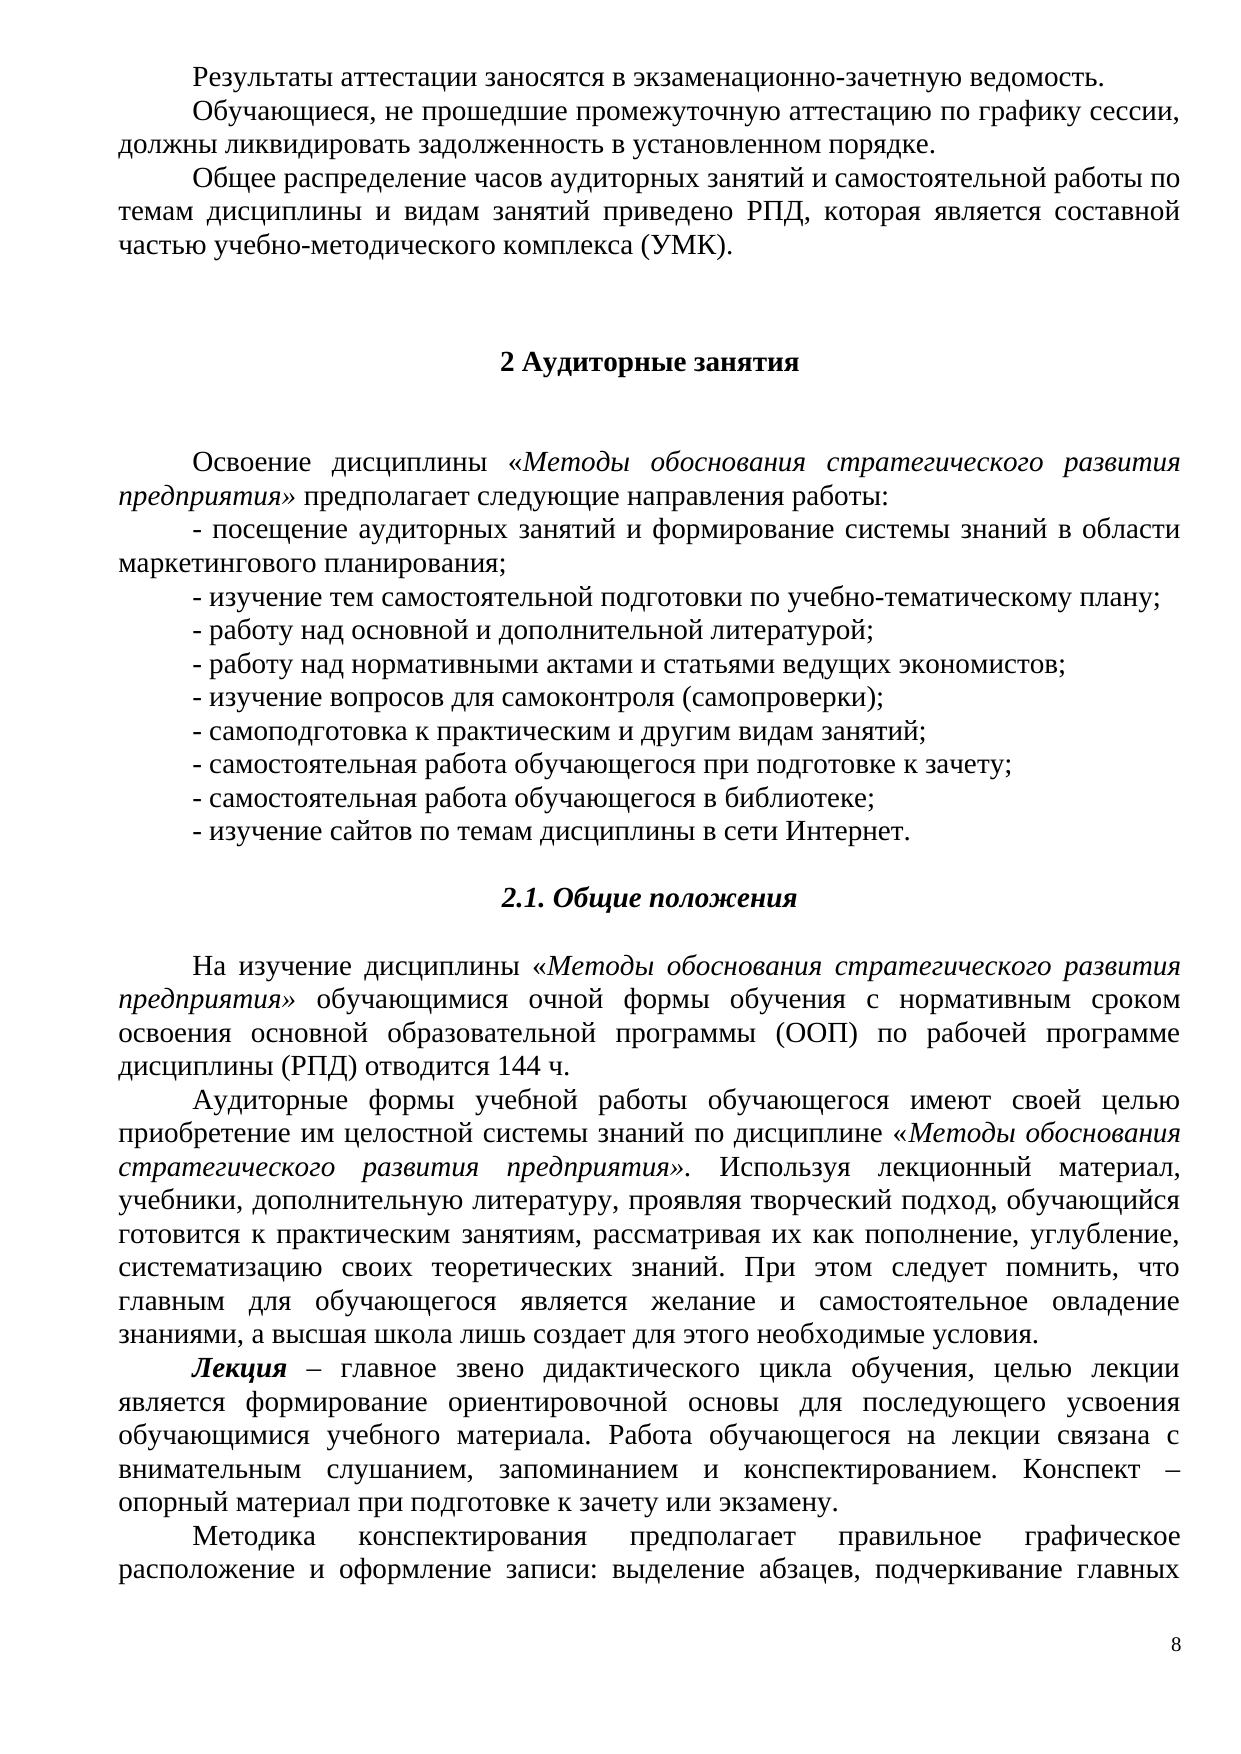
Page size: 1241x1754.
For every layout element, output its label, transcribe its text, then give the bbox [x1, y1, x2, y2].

text - работу над основной и дополнительной литературой; [118, 612, 1181, 646]
subtitle 2.1. Общие положения [118, 881, 1181, 914]
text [118, 1518, 1181, 1585]
subtitle 2 Аудиторные занятия [118, 344, 1181, 377]
text Обучающиеся, не прошедшие промежуточную аттестацию по графику сессии, должны ликвидировать задолженность в установленном порядке. [118, 93, 1181, 160]
text Результаты аттестации заносятся в экзаменационно-зачетную ведомость. [118, 59, 1181, 93]
text - работу над нормативными актами и статьями ведущих экономистов; [118, 646, 1181, 679]
text - самостоятельная работа обучающегося в библиотеке; [118, 780, 1181, 813]
text - изучение тем самостоятельной подготовки по учебно-тематическому плану; [118, 579, 1181, 612]
text Лекция – главное звено дидактического цикла обучения, целью лекции является формирование ориентировочной основы для последующего усвоения обучающимися учебного материала. Работа обучающегося на лекции связана с внимательным слушанием, запоминанием и конспектированием. Конспект – опорный материал при подготовке к зачету или экзамену. [118, 1350, 1181, 1518]
text - самостоятельная работа обучающегося при подготовке к зачету; [118, 746, 1181, 780]
text Аудиторные формы учебной работы обучающегося имеют своей целью приобретение им целостной системы знаний по дисциплине «Методы обоснования стратегического развития предприятия». Используя лекционный материал, учебники, дополнительную литературу, проявляя творческий подход, обучающийся готовится к практическим занятиям, рассматривая их как пополнение, углубление, систематизацию своих теоретических знаний. При этом следует помнить, что главным для обучающегося является желание и самостоятельное овладение знаниями, а высшая школа лишь создает для этого необходимые условия. [118, 1082, 1181, 1350]
text - изучение вопросов для самоконтроля (самопроверки); [118, 679, 1181, 713]
text На изучение дисциплины «Методы обоснования стратегического развития предприятия» обучающимися очной формы обучения с нормативным сроком освоения основной образовательной программы (ООП) по рабочей программе дисциплины (РПД) отводится 144 ч. [118, 948, 1181, 1082]
text - изучение сайтов по темам дисциплины в сети Интернет. [118, 813, 1181, 847]
text - посещение аудиторных занятий и формирование системы знаний в области маркетингового планирования; [118, 512, 1181, 579]
text Освоение дисциплины «Методы обоснования стратегического развития предприятия» предполагает следующие направления работы: [118, 444, 1181, 512]
text - самоподготовка к практическим и другим видам занятий; [118, 713, 1181, 746]
text Общее распределение часов аудиторных занятий и самостоятельной работы по темам дисциплины и видам занятий приведено РПД, которая является составной частью учебно-методического комплекса (УМК). [118, 160, 1181, 260]
